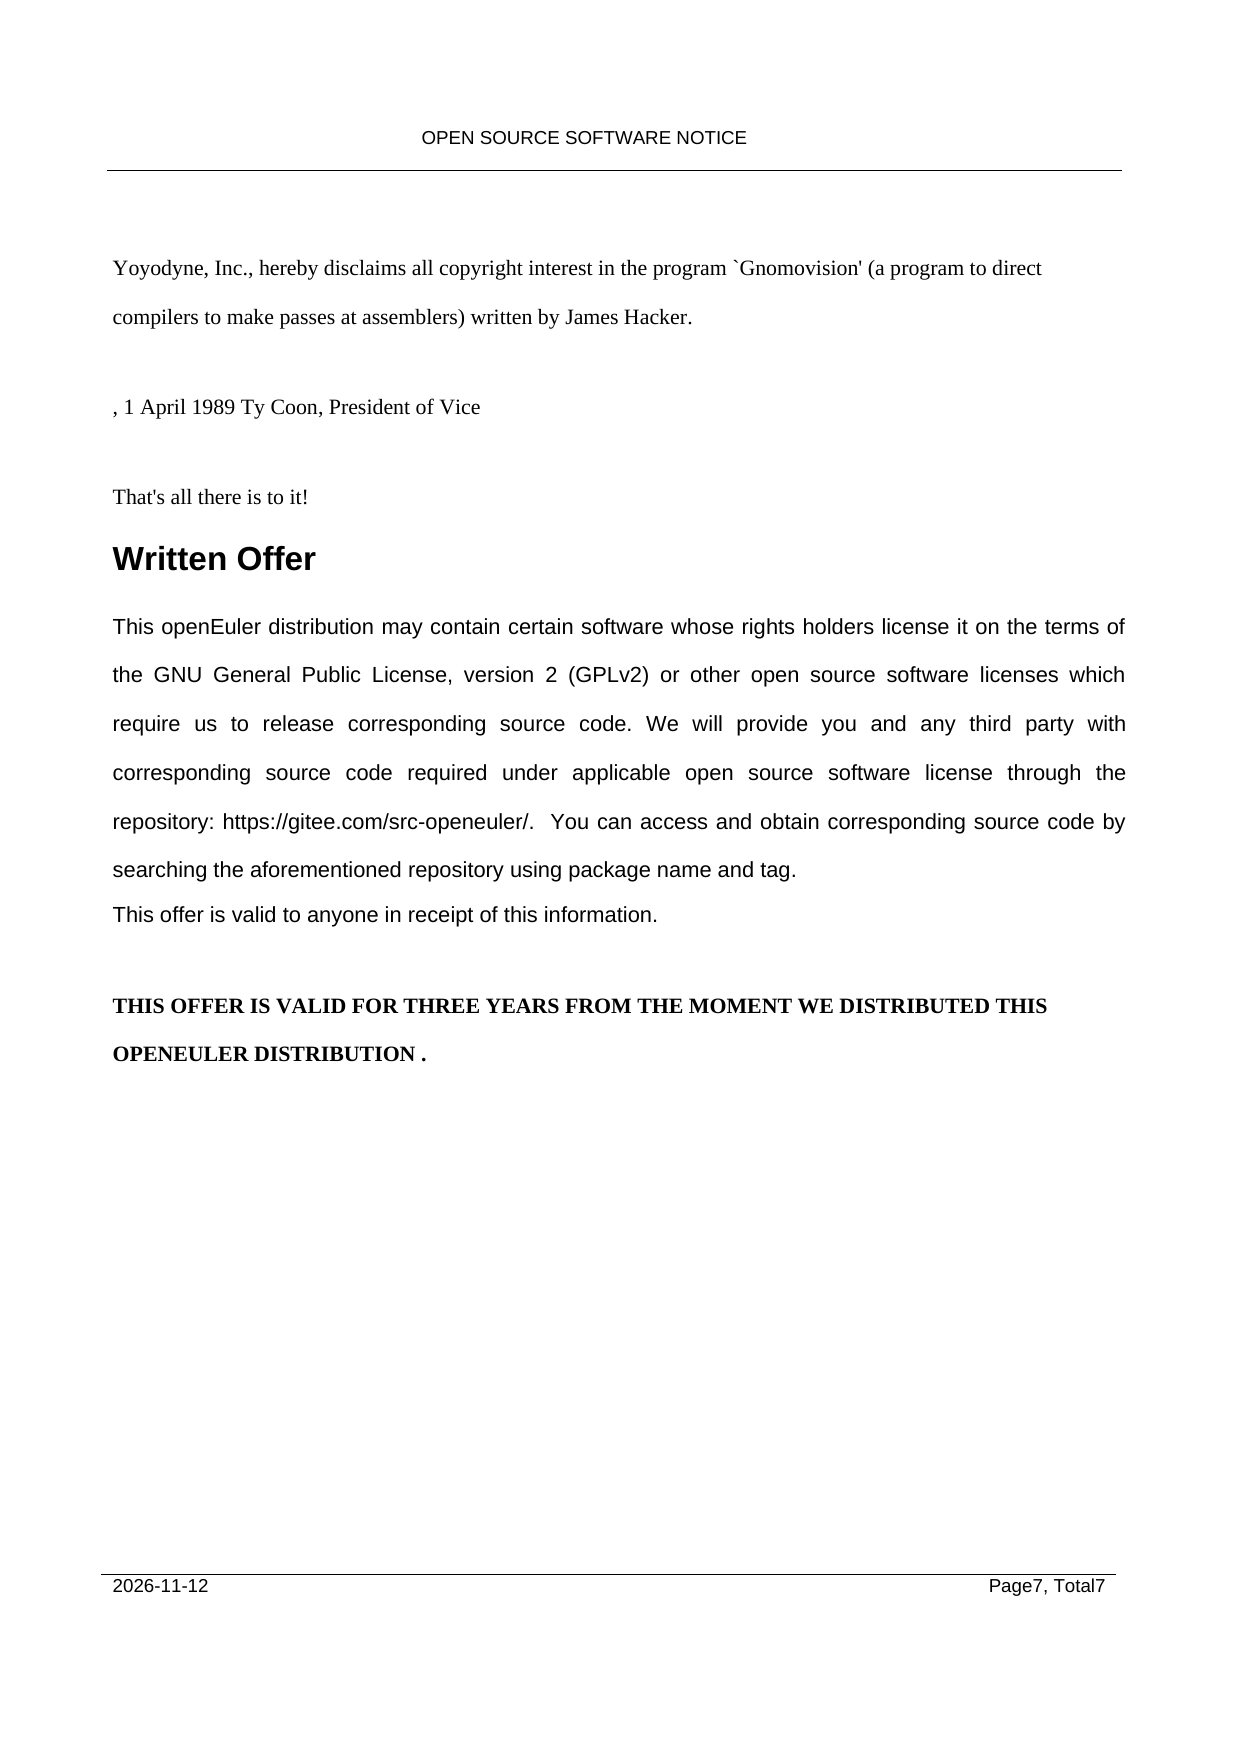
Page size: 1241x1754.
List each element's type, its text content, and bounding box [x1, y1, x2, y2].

text , 1 April 1989 Ty Coon, President of Vice [112, 390, 1128, 423]
text That's all there is to it! [112, 481, 1128, 513]
text Written Offer [112, 526, 1128, 591]
text Yoyodyne, Inc., hereby disclaims all copyright interest in the program `Gnomovision' (a program to direct compilers to make passes at assemblers) written by James Hacker. [112, 251, 1128, 333]
text This offer is valid to anyone in receipt of this information. [112, 899, 1128, 931]
text This openEuler distribution may contain certain software whose rights holders license it on the terms of the GNU General Public License, version 2 (GPLv2) or other open source software licenses which require us to release corresponding source code. We will provide you and any third party with corresponding source code required under applicable open source software license through the repository: https://gitee.com/src-openeuler/. You can access and obtain corresponding source code by searching the aforementioned repository using package name and tag. [112, 610, 1128, 886]
text THIS OFFER IS VALID FOR THREE YEARS FROM THE MOMENT WE DISTRIBUTED THIS OPENEULER DISTRIBUTION . [112, 989, 1128, 1070]
